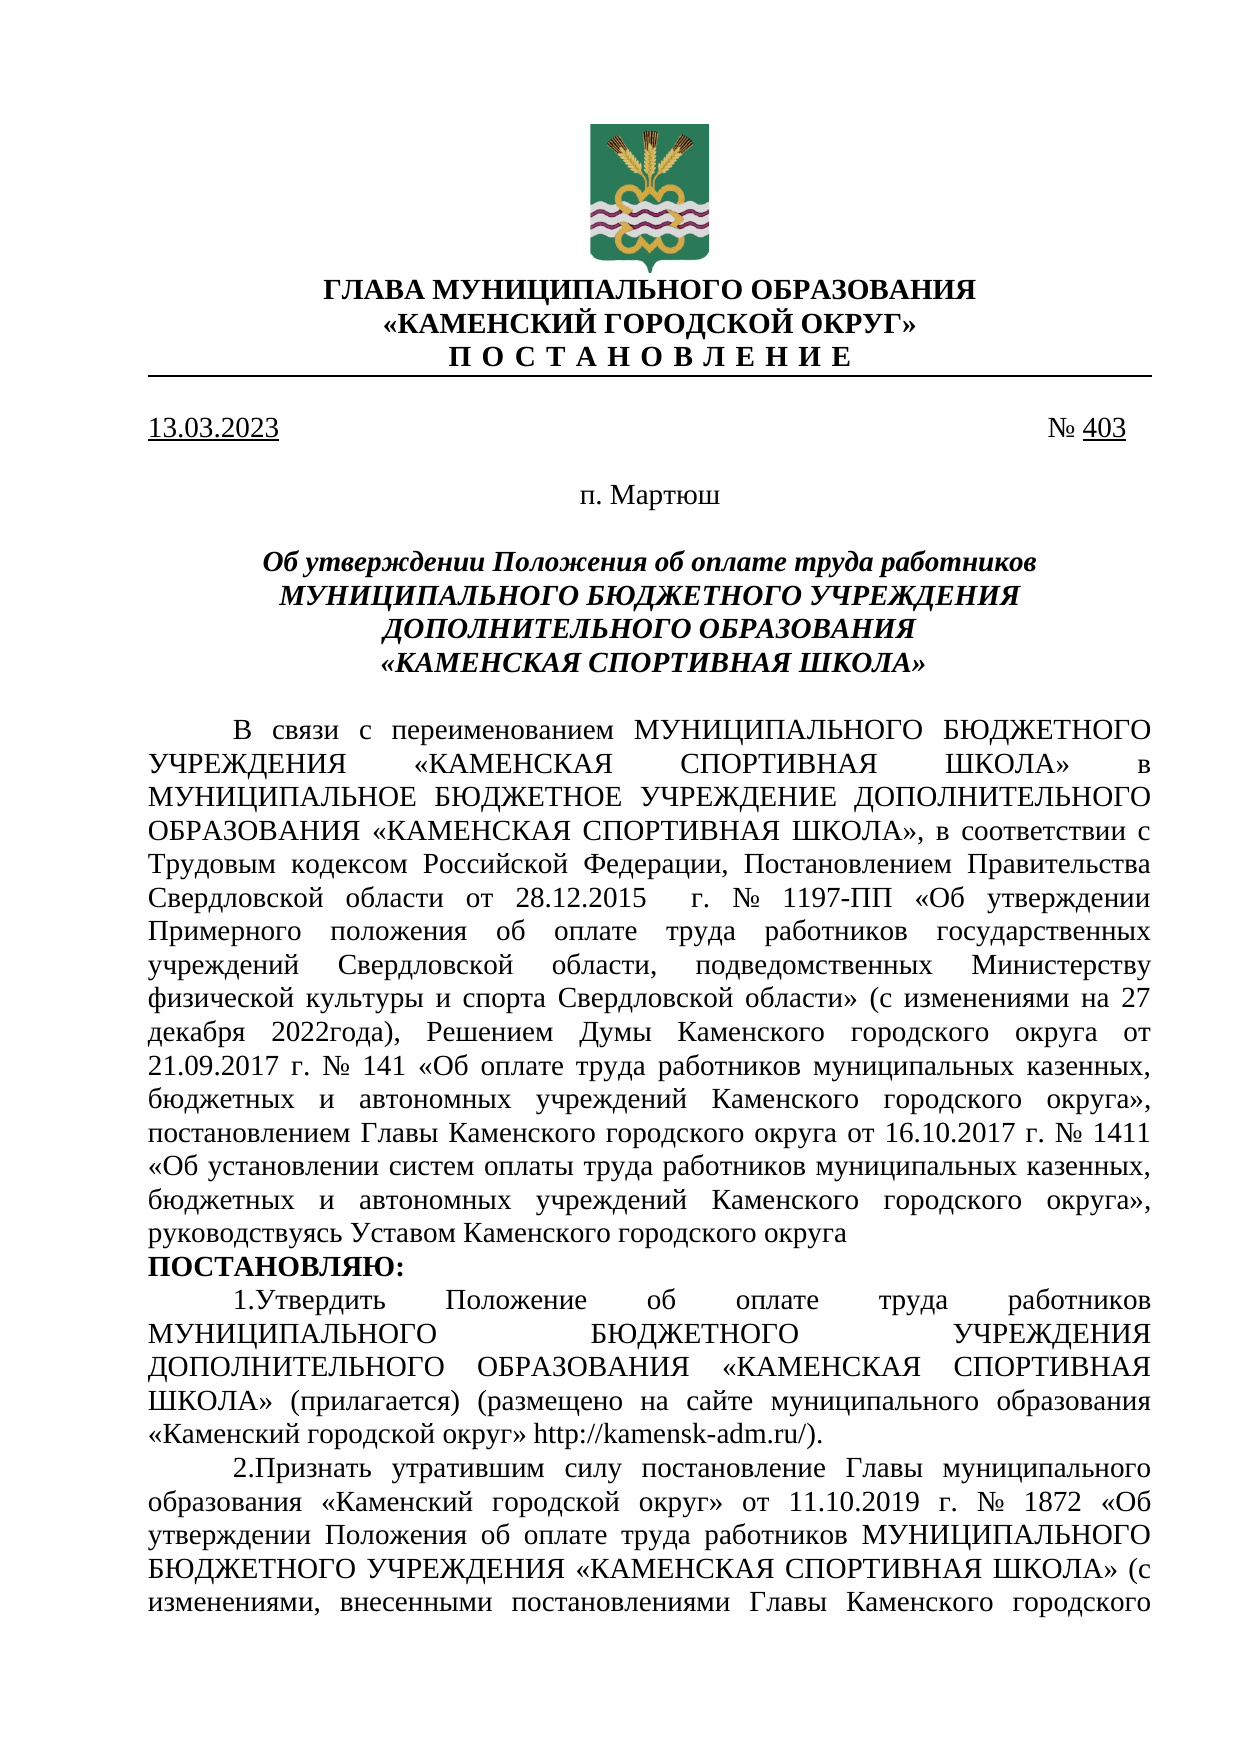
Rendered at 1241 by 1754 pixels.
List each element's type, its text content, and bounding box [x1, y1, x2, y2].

text ГЛАВА МУНИЦИПАЛЬНОГО ОБРАЗОВАНИЯ [148, 272, 1152, 306]
subtitle ПОСТАНОВЛЕНИЕ [148, 339, 1152, 375]
text «КАМЕНСКИЙ ГОРОДСКОЙ ОКРУГ» [148, 306, 1152, 339]
text Об утверждении Положения об оплате труда работников МУНИЦИПАЛЬНОГО БЮДЖЕТНОГО УЧРЕЖДЕНИЯ ДОПОЛНИТЕЛЬНОГО ОБРАЗОВАНИЯ [148, 544, 1152, 645]
text В связи с переименованием МУНИЦИПАЛЬНОГО БЮДЖЕТНОГО УЧРЕЖДЕНИЯ «КАМЕНСКАЯ СПОРТИВНАЯ ШКОЛА» в МУНИЦИПАЛЬНОЕ БЮДЖЕТНОЕ УЧРЕЖДЕНИЕ ДОПОЛНИТЕЛЬНОГО ОБРАЗОВАНИЯ «КАМЕНСКАЯ СПОРТИВНАЯ ШКОЛА», в соответствии с Трудовым кодексом Российской Федерации, Постановлением Правительства Свердловской области от 28.12.2015 г. № 1197-ПП «Об утверждении Примерного положения об оплате труда работников государственных учреждений Свердловской области, подведомственных Министерству физической культуры и спорта Свердловской области» (с изменениями на 27 декабря 2022года), Решением Думы Каменского городского округа от 21.09.2017 г. № 141 «Об оплате труда работников муниципальных казенных, бюджетных и автономных учреждений Каменского городского округа», постановлением Главы Каменского городского округа от 16.10.2017 г. № 1411 «Об установлении систем оплаты труда работников муниципальных казенных, бюджетных и автономных учреждений Каменского городского округа», руководствуясь Уставом Каменского городского округа [148, 712, 1152, 1249]
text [148, 1450, 1152, 1618]
text 1.Утвердить Положение об оплате труда работников МУНИЦИПАЛЬНОГО БЮДЖЕТНОГО УЧРЕЖДЕНИЯ ДОПОЛНИТЕЛЬНОГО ОБРАЗОВАНИЯ «КАМЕНСКАЯ СПОРТИВНАЯ ШКОЛА» (прилагается) (размещено на сайте муниципального образования «Каменский городской округ» http://kamensk-adm.ru/). [148, 1282, 1152, 1450]
subtitle 13.03.2023 № 403 [148, 410, 1152, 444]
picture [590, 124, 710, 273]
text «КАМЕНСКАЯ СПОРТИВНАЯ ШКОЛА» [148, 645, 1152, 679]
text п. Мартюш [148, 477, 1152, 511]
text ПОСТАНОВЛЯЮ: [148, 1249, 1152, 1282]
